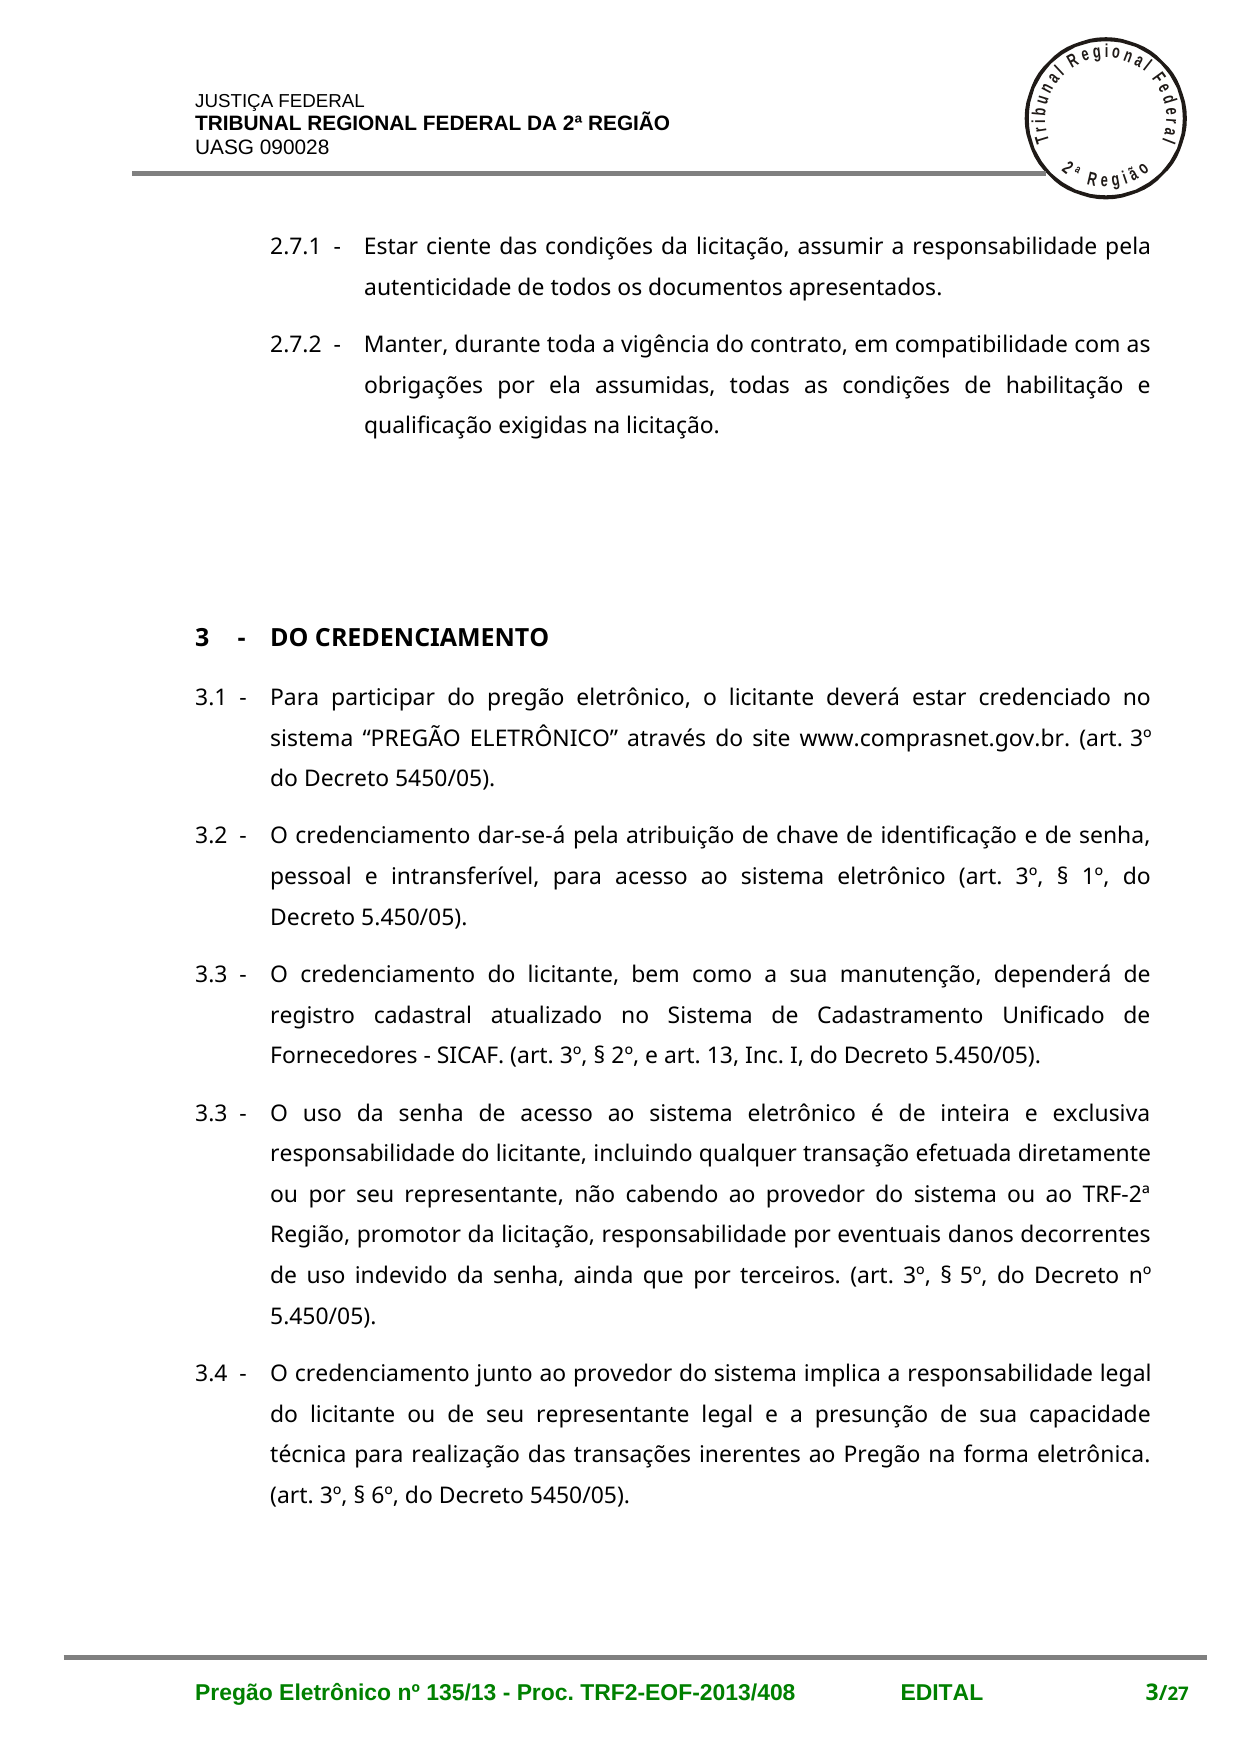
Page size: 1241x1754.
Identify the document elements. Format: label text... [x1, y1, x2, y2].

text 3.3 - O uso da senha de acesso ao sistema eletrônico é de inteira e exclusiva responsabilidade do licitante, incluindo qualquer transação efetuada diretamente ou por seu representante, não cabendo ao provedor do sistema ou ao TRF-2ª Região, promotor da licitação, responsabilidade por eventuais danos decorrentes de uso indevido da senha, ainda que por terceiros. (art. 3º, § 5º, do Decreto nº 5.450/05). [195, 1096, 1152, 1331]
text 3 - DO CREDENCIAMENTO [195, 620, 1152, 654]
text 3.1 - Para participar do pregão eletrônico, o licitante deverá estar credenciado no sistema “PREGÃO ELETRÔNICO” através do site www.comprasnet.gov.br. (art. 3º do Decreto 5450/05). [195, 681, 1152, 793]
text 2.7.1 - Estar ciente das condições da licitação, assumir a responsabilidade pela autenticidade de todos os documentos apresentados. [270, 230, 1152, 302]
text 3.3 - O credenciamento do licitante, bem como a sua manutenção, dependerá de registro cadastral atualizado no Sistema de Cadastramento Unificado de Fornecedores - SICAF. (art. 3º, § 2º, e art. 13, Inc. I, do Decreto 5.450/05). [195, 958, 1152, 1070]
text 3.4 - O credenciamento junto ao provedor do sistema implica a responsabilidade legal do licitante ou de seu representante legal e a presunção de sua capacidade técnica para realização das transações inerentes ao Pregão na forma eletrônica. (art. 3º, § 6º, do Decreto 5450/05). [195, 1357, 1152, 1510]
text 3.2 - O credenciamento dar-se-á pela atribuição de chave de identificação e de senha, pessoal e intransferível, para acesso ao sistema eletrônico (art. 3º, § 1º, do Decreto 5.450/05). [195, 819, 1152, 932]
text 2.7.2 - Manter, durante toda a vigência do contrato, em compatibilidade com as obrigações por ela assumidas, todas as condições de habilitação e qualificação exigidas na licitação. [270, 328, 1152, 441]
